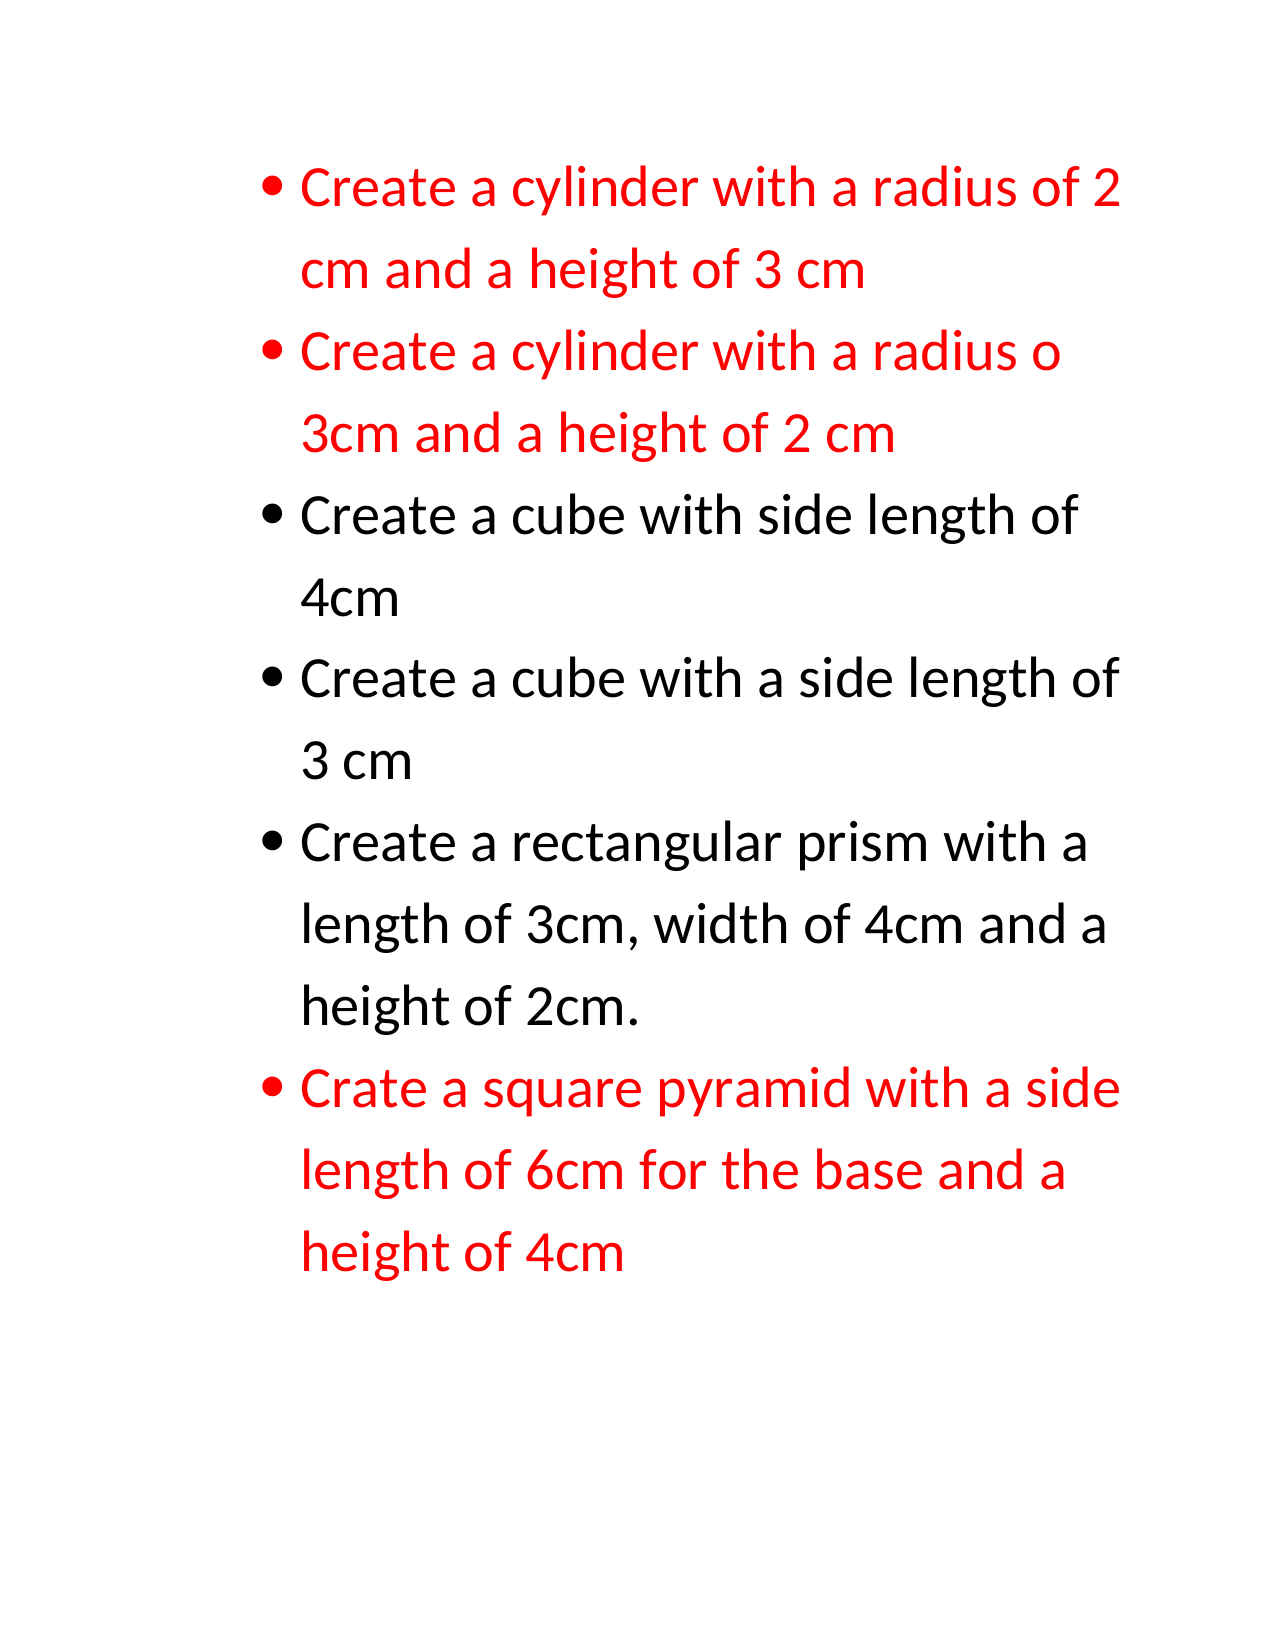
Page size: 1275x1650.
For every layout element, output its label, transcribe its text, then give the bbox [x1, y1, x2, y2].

list Create a rectangular prism with a length of 3cm, width of 4cm and a height of 2cm. [262, 805, 1125, 1040]
list Crate a square pyramid with a side length of 6cm for the base and a height of 4cm [262, 1051, 1125, 1286]
list Create a cylinder with a radius of 2 cm and a height of 3 cm [262, 150, 1125, 303]
list Create a cube with a side length of 3 cm [262, 641, 1125, 794]
list Create a cylinder with a radius o 3cm and a height of 2 cm [262, 314, 1125, 467]
list Create a cube with side length of 4cm [262, 477, 1125, 631]
